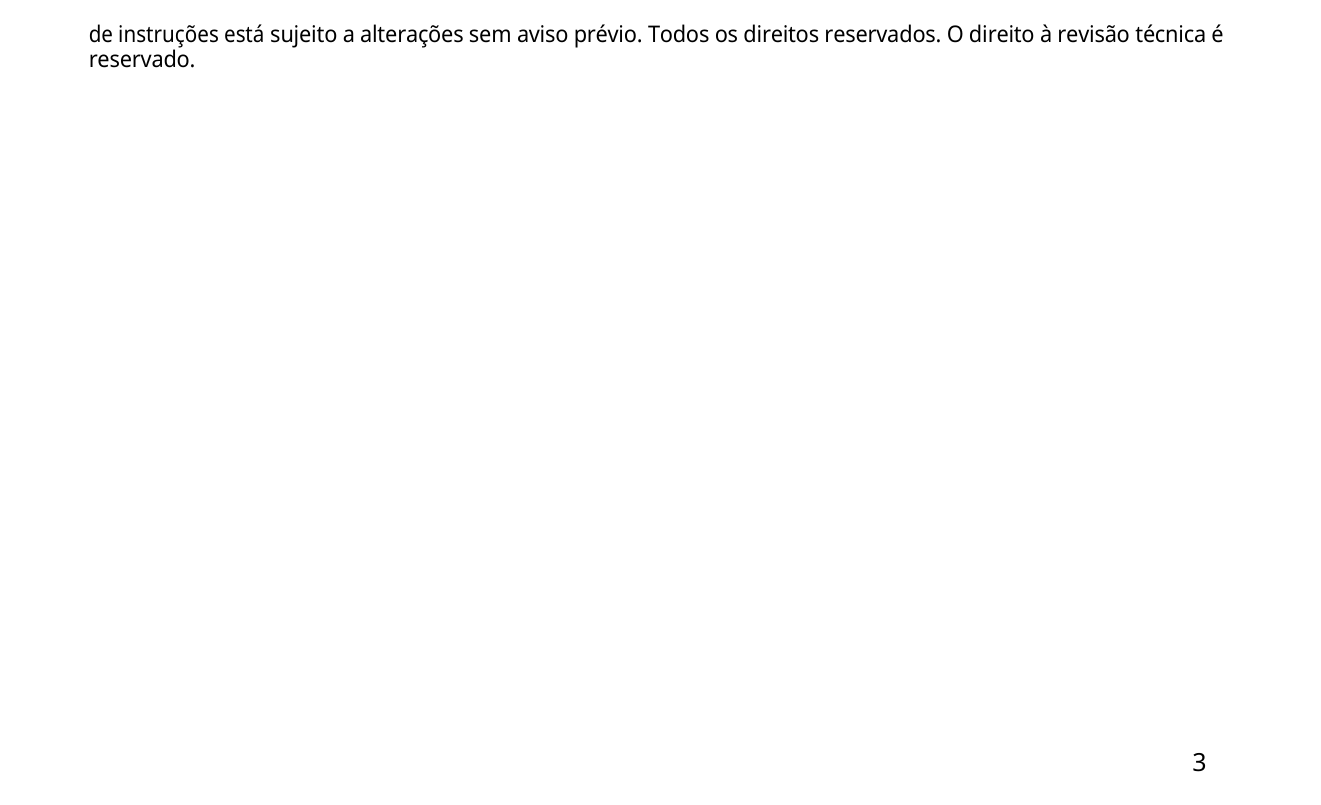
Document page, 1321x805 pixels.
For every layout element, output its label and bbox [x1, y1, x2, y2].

text [88, 21, 1258, 74]
